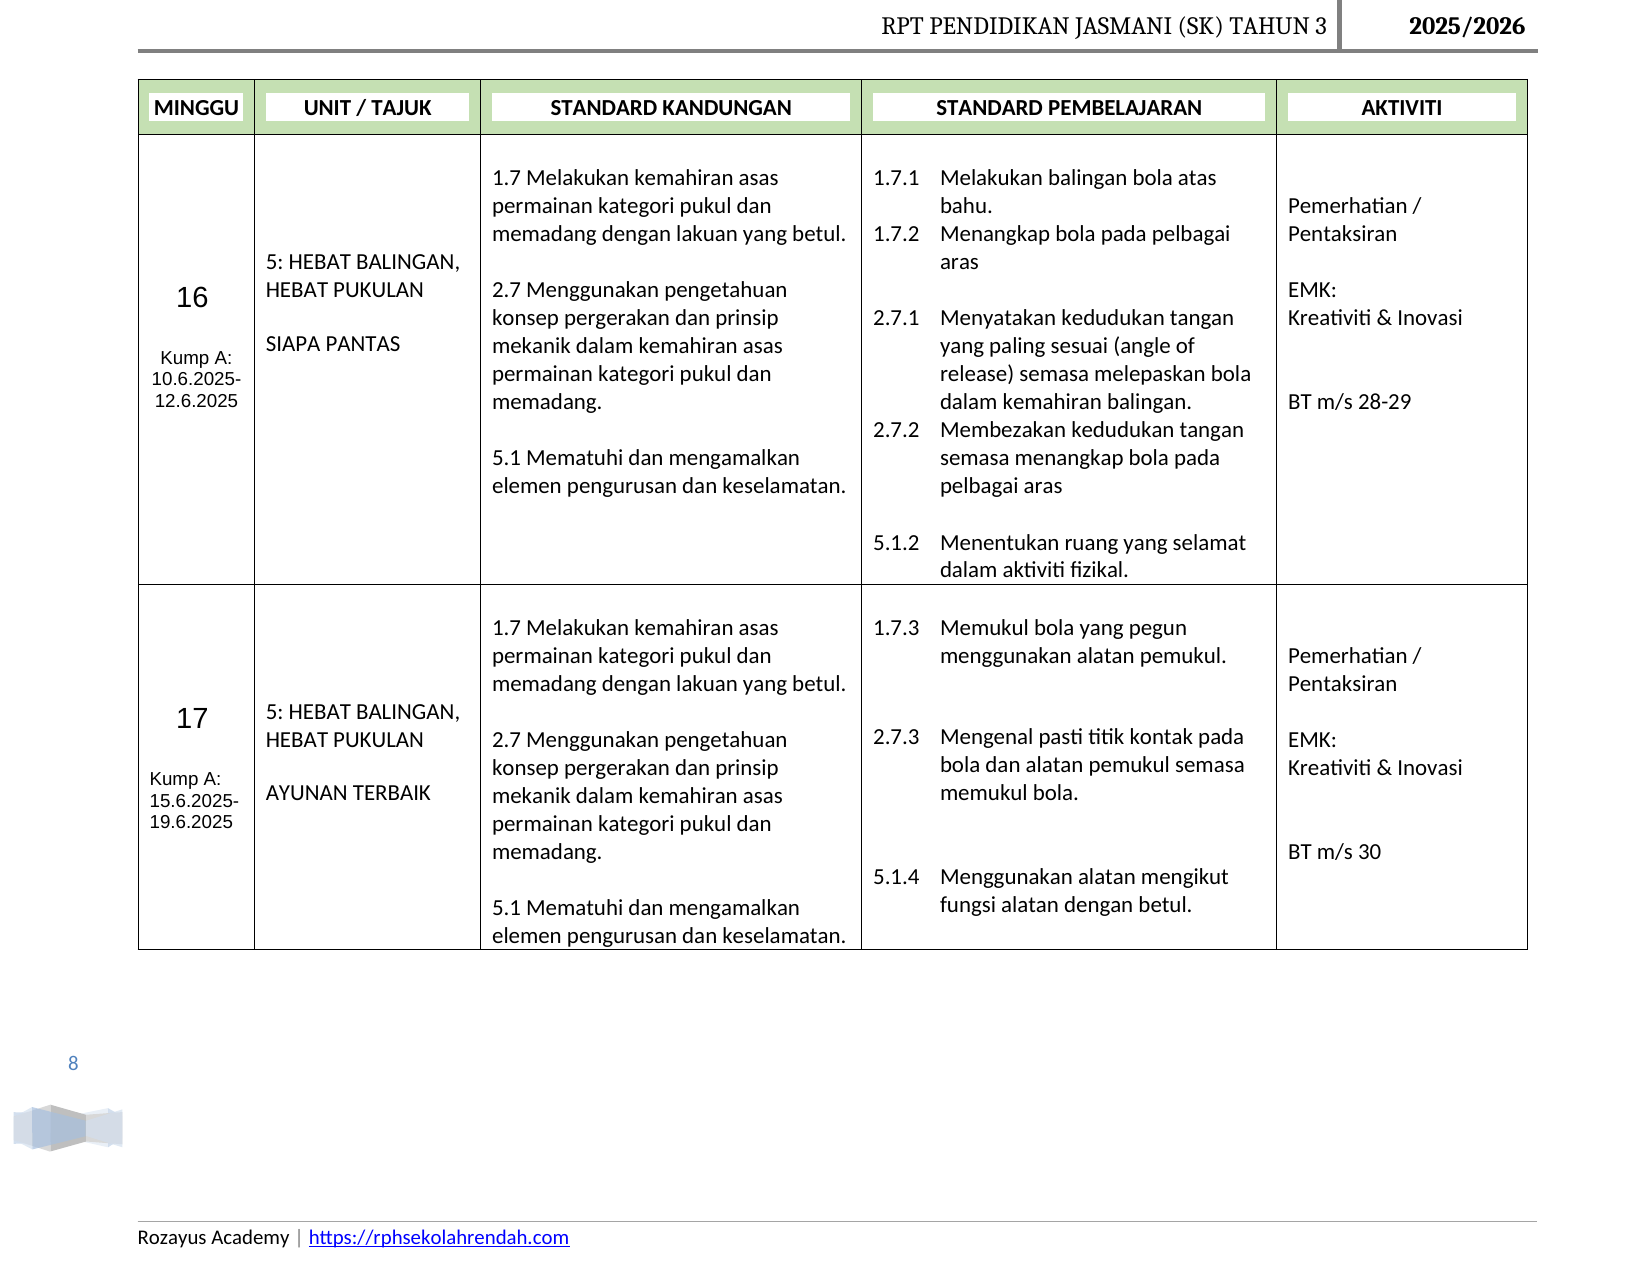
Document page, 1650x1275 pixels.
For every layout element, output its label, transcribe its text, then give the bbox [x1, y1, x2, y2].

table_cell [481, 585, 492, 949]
table_cell Pemerhatian / Pentaksiran EMK: Kreativiti & Inovasi BT m/s 30 [1277, 585, 1527, 949]
table_cell 16 Kump A: 10.6.2025-12.6.2025 [139, 135, 254, 584]
table_header STANDARD KANDUNGAN [481, 80, 861, 134]
table_header MINGGU [139, 80, 254, 134]
table_cell 5: HEBAT BALINGAN, HEBAT PUKULAN SIAPA PANTAS [255, 135, 480, 584]
table_cell 5: HEBAT BALINGAN, HEBAT PUKULAN AYUNAN TERBAIK [255, 585, 480, 949]
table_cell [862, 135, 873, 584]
table_cell 17 Kump A: 15.6.2025-19.6.2025 [139, 585, 254, 949]
table_header STANDARD PEMBELAJARAN [862, 80, 1276, 134]
table_header UNIT / TAJUK [255, 80, 480, 134]
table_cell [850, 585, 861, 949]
table_cell Pemerhatian / Pentaksiran EMK: Kreativiti & Inovasi BT m/s 28-29 [1277, 135, 1527, 584]
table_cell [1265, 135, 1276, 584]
table_cell 1.7.3 Memukul bola yang pegun menggunakan alatan pemukul. 2.7.3 Mengenal pasti titik kontak pada bola dan alatan pemukul semasa memukul bola. 5.1.4 Menggunakan alatan mengikut fungsi alatan dengan betul. [862, 585, 1276, 949]
table_header AKTIVITI [1277, 80, 1527, 134]
